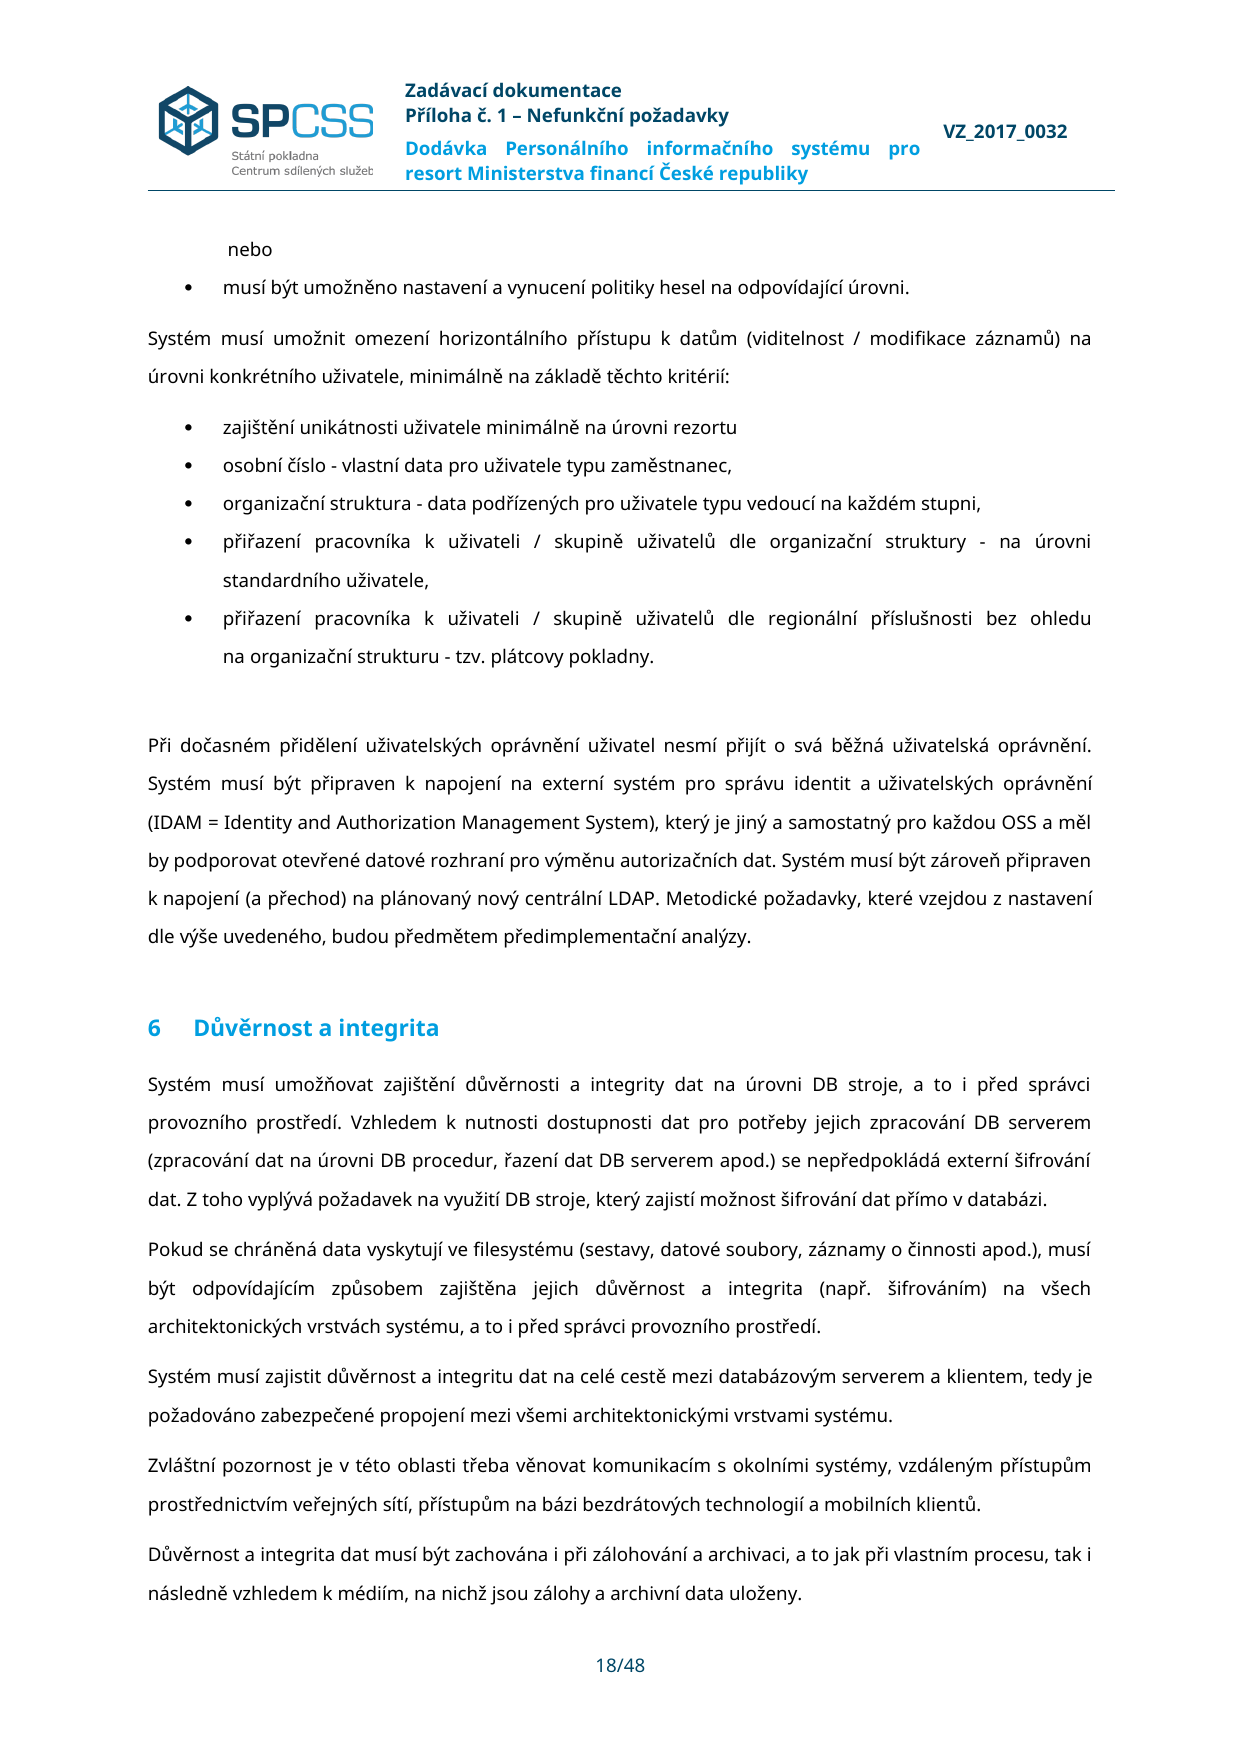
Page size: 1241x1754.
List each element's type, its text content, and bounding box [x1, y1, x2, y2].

list osobní číslo - vlastní data pro uživatele typu zaměstnanec, [185, 452, 1092, 478]
list přiřazení pracovníka k uživateli / skupině uživatelů dle organizační struktury - na úrovni standardního uživatele, [185, 529, 1092, 593]
list zajištění unikátnosti uživatele minimálně na úrovni rezortu [185, 414, 1092, 440]
text Při dočasném přidělení uživatelských oprávnění uživatel nesmí přijít o svá běžná uživatelská oprávnění. Systém musí být připraven k napojení na externí systém pro správu identit a uživatelských oprávnění (IDAM = Identity and Authorization Management System), který je jiný a samostatný pro každou OSS a měl by podporovat otevřené datové rozhraní pro výměnu autorizačních dat. Systém musí být zároveň připraven k napojení (a přechod) na plánovaný nový centrální LDAP. Metodické požadavky, které vzejdou z nastavení dle výše uvedeného, budou předmětem předimplementační analýzy. [148, 732, 1092, 949]
text Systém musí umožnit omezení horizontálního přístupu k datům (viditelnost / modifikace záznamů) na úrovni konkrétního uživatele, minimálně na základě těchto kritérií: [148, 325, 1092, 389]
text Zvláštní pozornost je v této oblasti třeba věnovat komunikacím s okolními systémy, vzdáleným přístupům prostřednictvím veřejných sítí, přístupům na bázi bezdrátových technologií a mobilních klientů. [148, 1453, 1092, 1517]
picture [158, 86, 373, 177]
text Pokud se chráněná data vyskytují ve filesystému (sestavy, datové soubory, záznamy o činnosti apod.), musí být odpovídajícím způsobem zajištěna jejich důvěrnost a integrita (např. šifrováním) na všech architektonických vrstvách systému, a to i před správci provozního prostředí. [148, 1237, 1092, 1339]
list nebo [223, 236, 1092, 262]
subtitle Důvěrnost a integrita [148, 1012, 1092, 1043]
list přiřazení pracovníka k uživateli / skupině uživatelů dle regionální příslušnosti bez ohledu na organizační strukturu - tzv. plátcovy pokladny. [185, 605, 1092, 669]
text Důvěrnost a integrita dat musí být zachována i při zálohování a archivaci, a to jak při vlastním procesu, tak i následně vzhledem k médiím, na nichž jsou zálohy a archivní data uloženy. [148, 1542, 1092, 1606]
text Systém musí zajistit důvěrnost a integritu dat na celé cestě mezi databázovým serverem a klientem, tedy je požadováno zabezpečené propojení mezi všemi architektonickými vrstvami systému. [148, 1364, 1092, 1428]
list organizační struktura - data podřízených pro uživatele typu vedoucí na každém stupni, [185, 491, 1092, 516]
text Systém musí umožňovat zajištění důvěrnosti a integrity dat na úrovni DB stroje, a to i před správci provozního prostředí. Vzhledem k nutnosti dostupnosti dat pro potřeby jejich zpracování DB serverem (zpracování dat na úrovni DB procedur, řazení dat DB serverem apod.) se nepředpokládá externí šifrování dat. Z toho vyplývá požadavek na využití DB stroje, který zajistí možnost šifrování dat přímo v databázi. [148, 1071, 1092, 1211]
list musí být umožněno nastavení a vynucení politiky hesel na odpovídající úrovni. [185, 274, 1092, 300]
